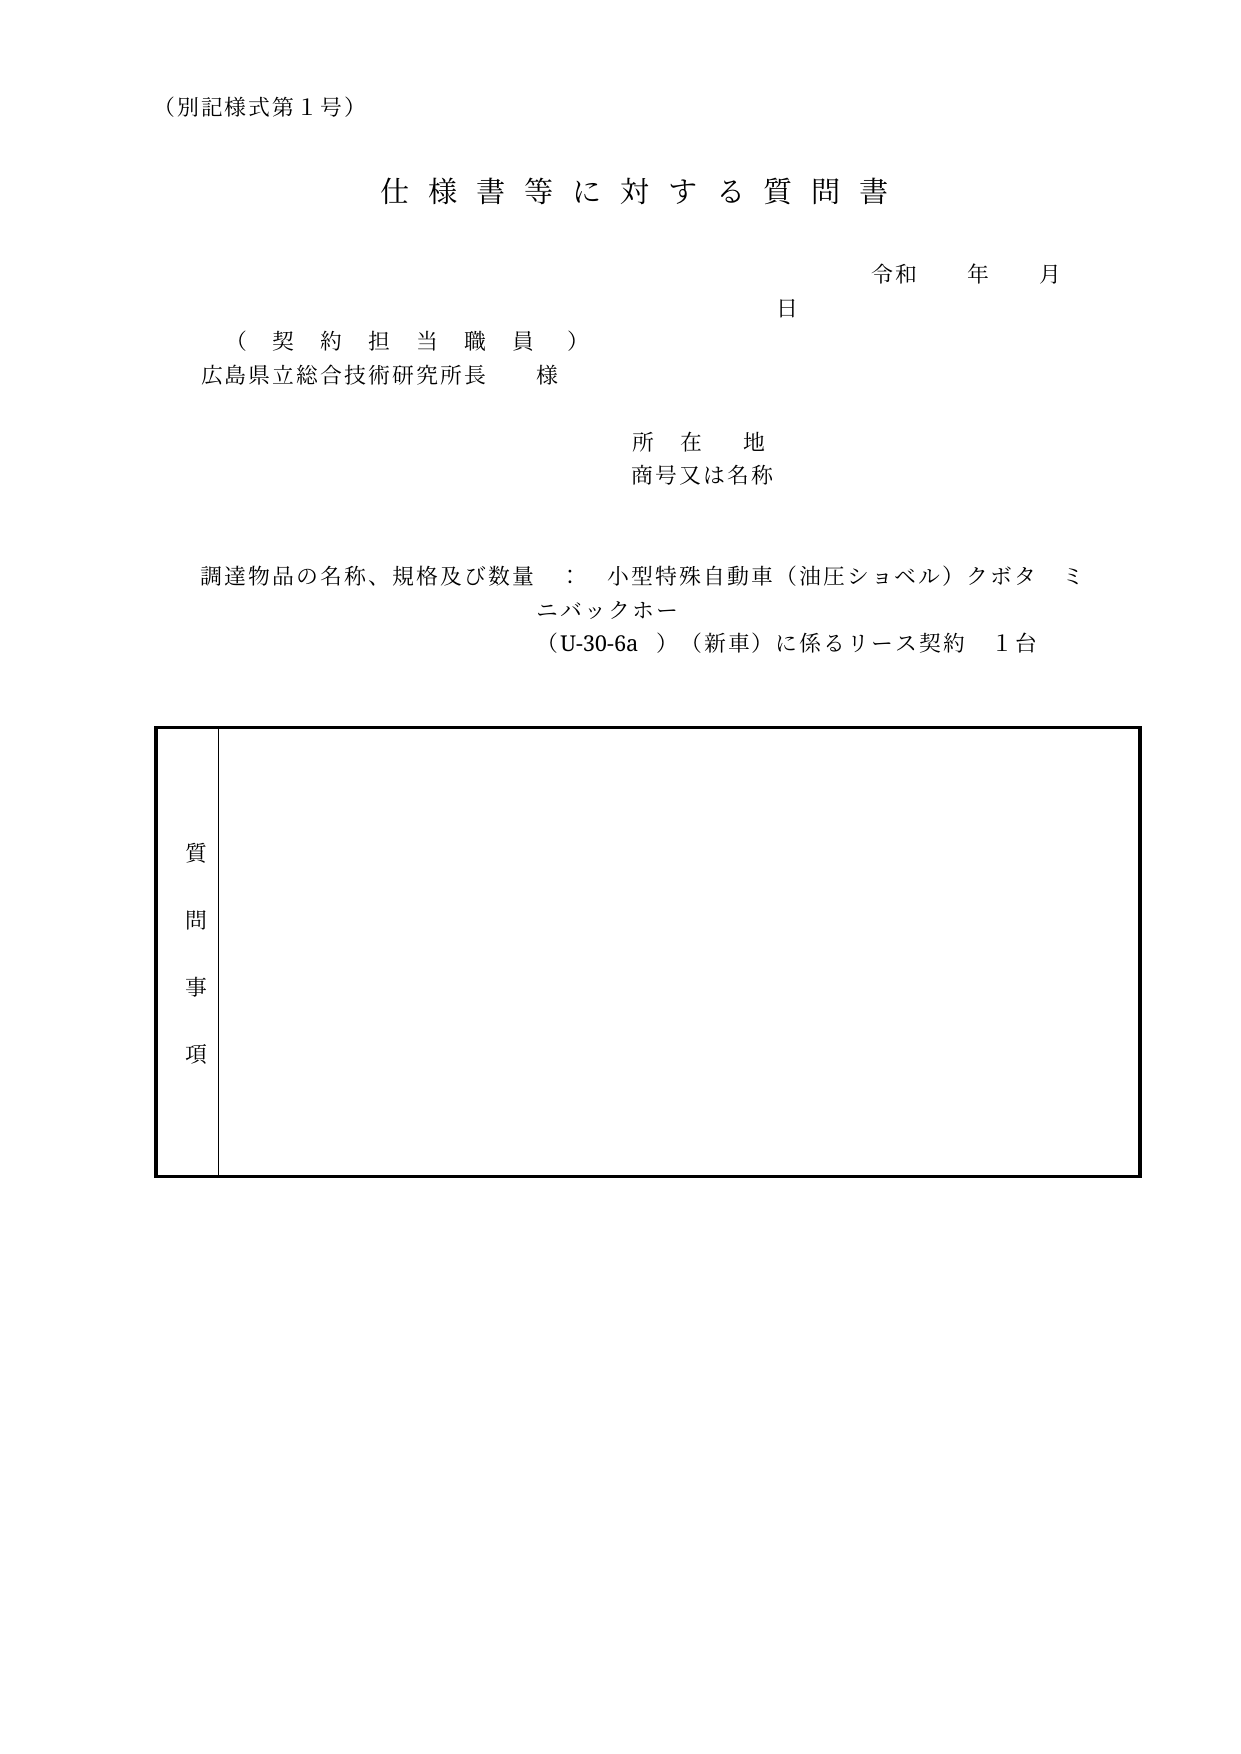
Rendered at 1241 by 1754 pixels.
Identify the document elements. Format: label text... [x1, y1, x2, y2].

text （契約担当職員） [153, 323, 1087, 357]
text 仕様書等に対する質問書 [190, 156, 1087, 223]
text 令和 年 月 日 [773, 256, 1087, 323]
table_header [219, 729, 1138, 1175]
text （U-30-6a）（新車）に係るリース契約 １台 [530, 625, 1087, 659]
text 所在地 [190, 424, 1087, 458]
text （別記様式第１号） [153, 89, 1087, 122]
table_header 質 問 事 項 [158, 729, 218, 1175]
text 商号又は名称 [190, 458, 1087, 491]
text 調達物品の名称、規格及び数量 ： 小型特殊自動車（油圧ショベル）クボタ ミニバックホー [153, 558, 1087, 625]
text 広島県立総合技術研究所長 様 [190, 357, 1087, 391]
